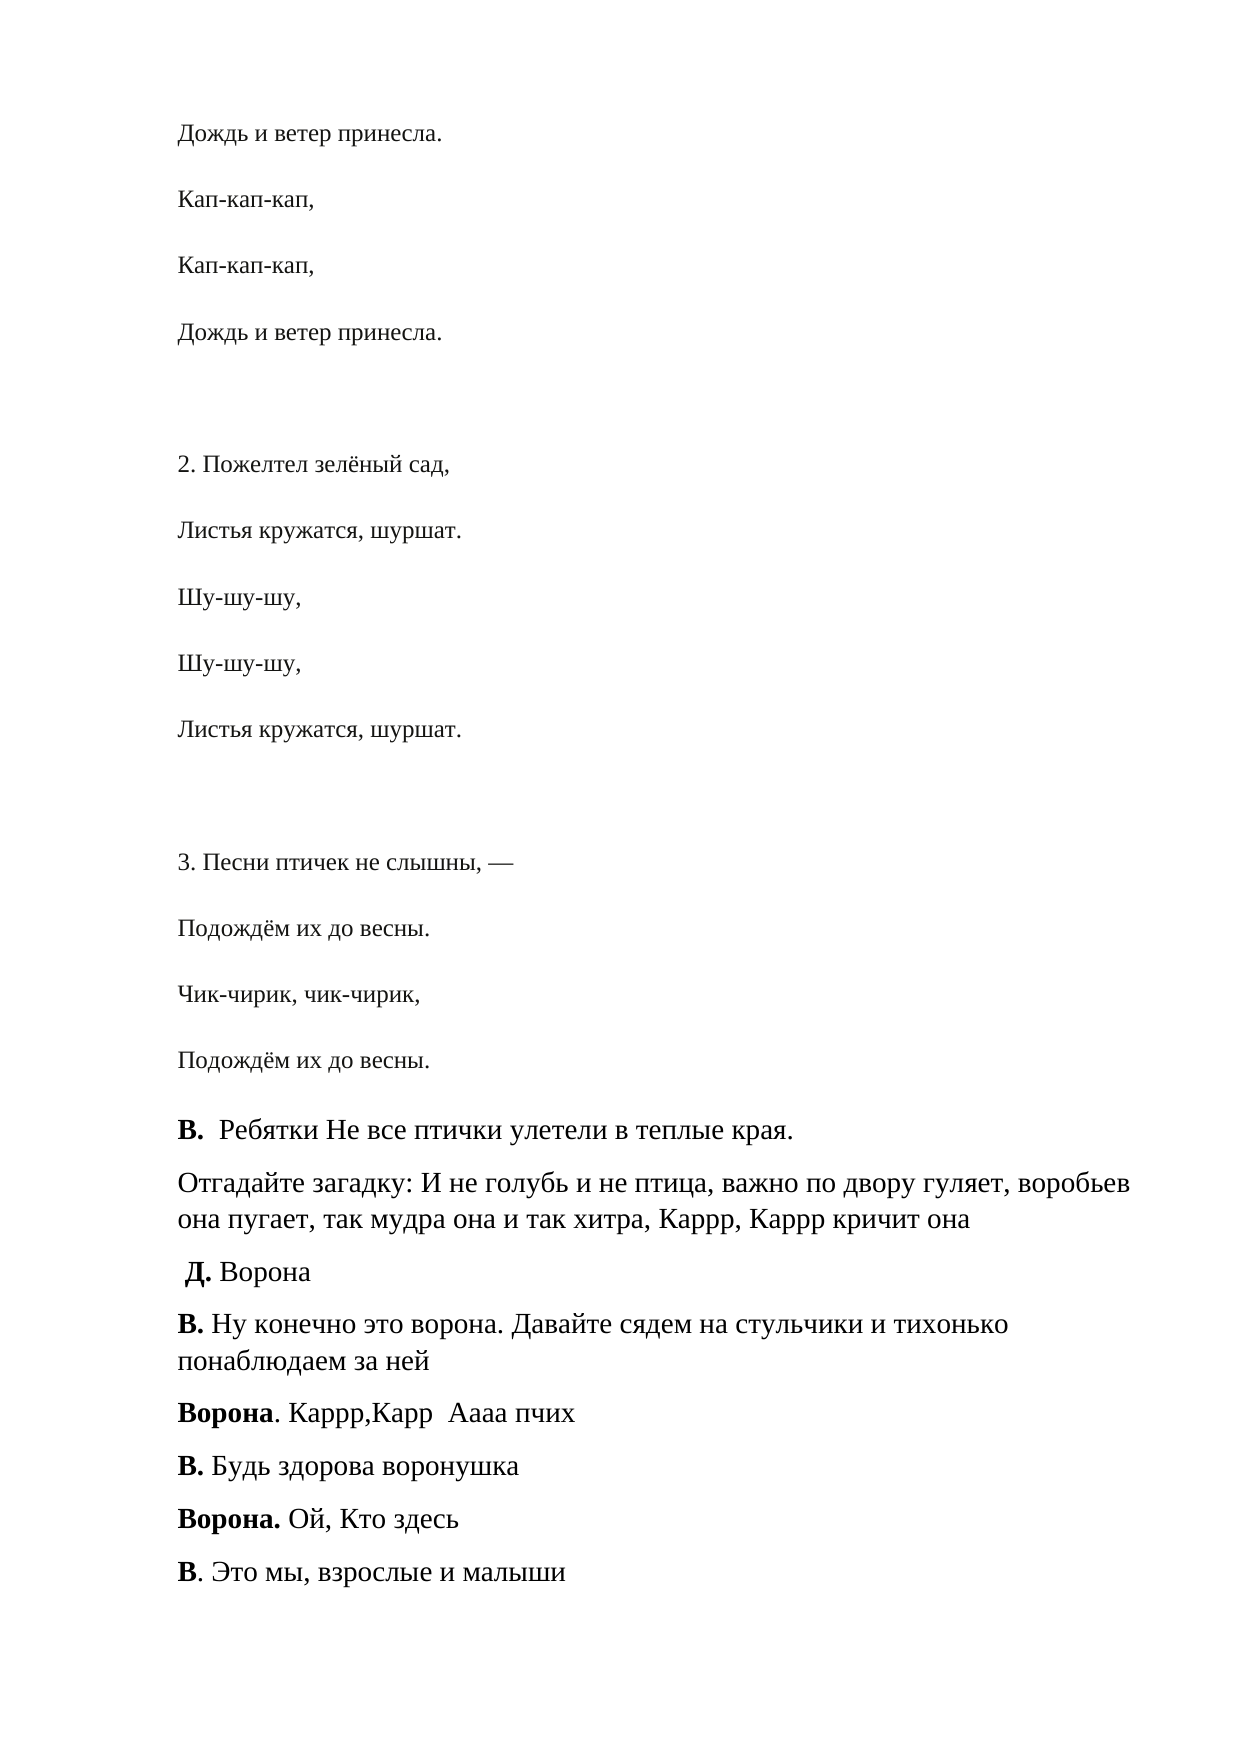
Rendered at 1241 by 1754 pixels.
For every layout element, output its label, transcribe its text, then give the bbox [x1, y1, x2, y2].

text Дождь и ветер принесла. [177, 118, 1152, 147]
text Листья кружатся, шуршат. [177, 516, 1152, 544]
text Подождём их до весны. [177, 1046, 1152, 1074]
text Ворона. Каррр,Карр Аааа пчих [177, 1395, 1152, 1429]
text В. Ну конечно это ворона. Давайте сядем на стульчики и тихонько понаблюдаем за ней [177, 1306, 1152, 1376]
text Отгадайте загадку: И не голубь и не птица, важно по двору гуляет, воробьев она пугает, так мудра она и так хитра, Каррр, Каррр кричит она [177, 1165, 1152, 1234]
text В. Ребятки Не все птички улетели в теплые края. [177, 1112, 1152, 1145]
text Дождь и ветер принесла. [177, 317, 1152, 346]
text Листья кружатся, шуршат. [177, 714, 1152, 743]
text Д. Ворона [177, 1254, 1152, 1287]
text 3. Песни птичек не слышны, — [177, 847, 1152, 876]
text 2. Пожелтел зелёный сад, [177, 449, 1152, 478]
text Шу-шу-шу, [177, 648, 1152, 677]
text Ворона. Ой, Кто здесь [177, 1501, 1152, 1534]
text Чик-чирик, чик-чирик, [177, 979, 1152, 1008]
text Подождём их до весны. [177, 913, 1152, 942]
text В. Будь здорова воронушка [177, 1448, 1152, 1482]
text Кап-кап-кап, [177, 251, 1152, 279]
text Кап-кап-кап, [177, 184, 1152, 213]
text В. Это мы, взрослые и малыши [177, 1554, 1152, 1587]
text Шу-шу-шу, [177, 582, 1152, 611]
